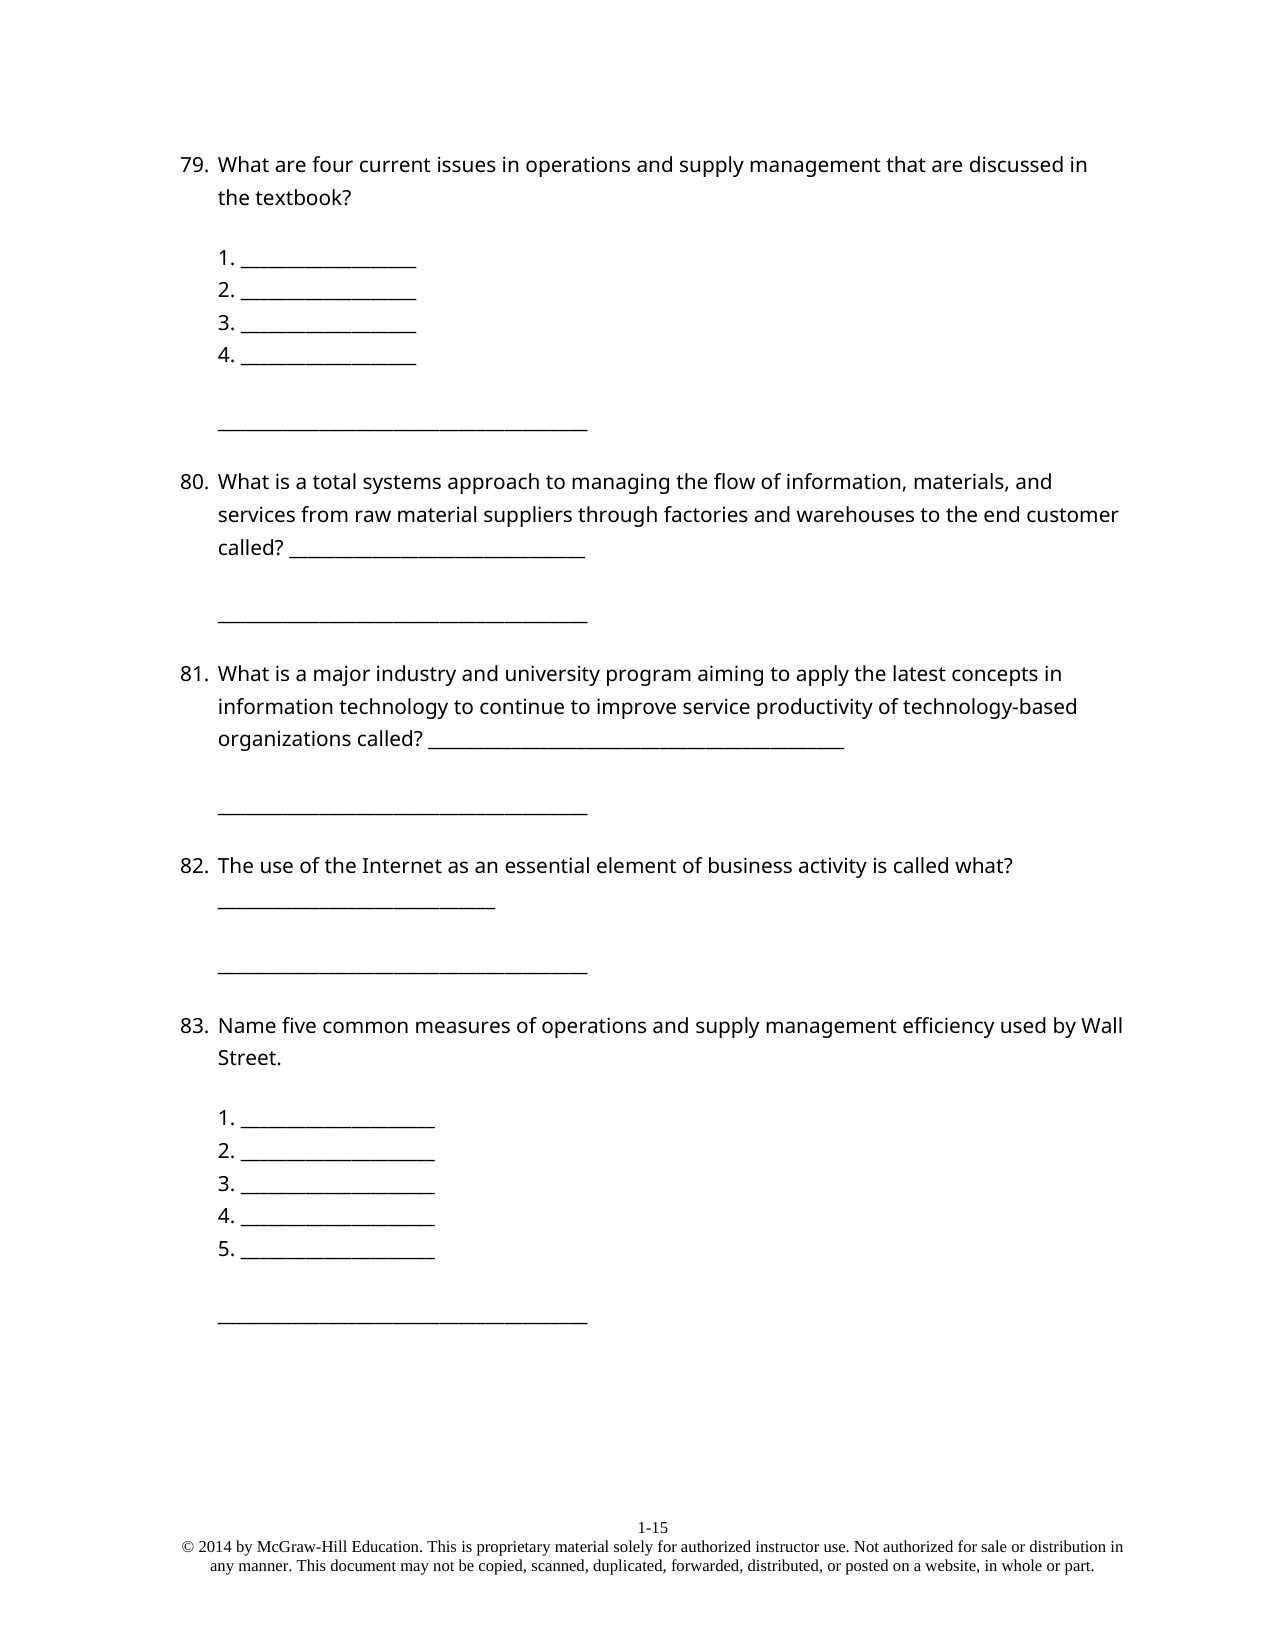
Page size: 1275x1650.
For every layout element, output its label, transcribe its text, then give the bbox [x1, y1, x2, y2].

table_header Name five common measures of operations and supply management efficiency used by Wall Street. 1. _____________________ 2. _____________________ 3. _____________________ 4. _____________________ 5. _____________________ ________________________________________ [218, 1011, 1125, 1331]
table_header 82. [180, 851, 218, 981]
table_header 80. [180, 468, 218, 630]
table_header 83. [180, 1011, 218, 1331]
table_header 79. [180, 150, 218, 438]
table_header 81. [180, 659, 218, 822]
table_header What is a major industry and university program aiming to apply the latest concepts in information technology to continue to improve service productivity of technology-based organizations called? _____________________________________________ ________________________________________ [218, 659, 1125, 822]
table_header What are four current issues in operations and supply management that are discussed in the textbook? 1. ___________________ 2. ___________________ 3. ___________________ 4. ___________________ ________________________________________ [218, 150, 1125, 438]
table_header The use of the Internet as an essential element of business activity is called what? ______________________________ ________________________________________ [218, 851, 1125, 981]
table_header What is a total systems approach to managing the flow of information, materials, and services from raw material suppliers through factories and warehouses to the end customer called? ________________________________ ________________________________________ [218, 468, 1125, 630]
